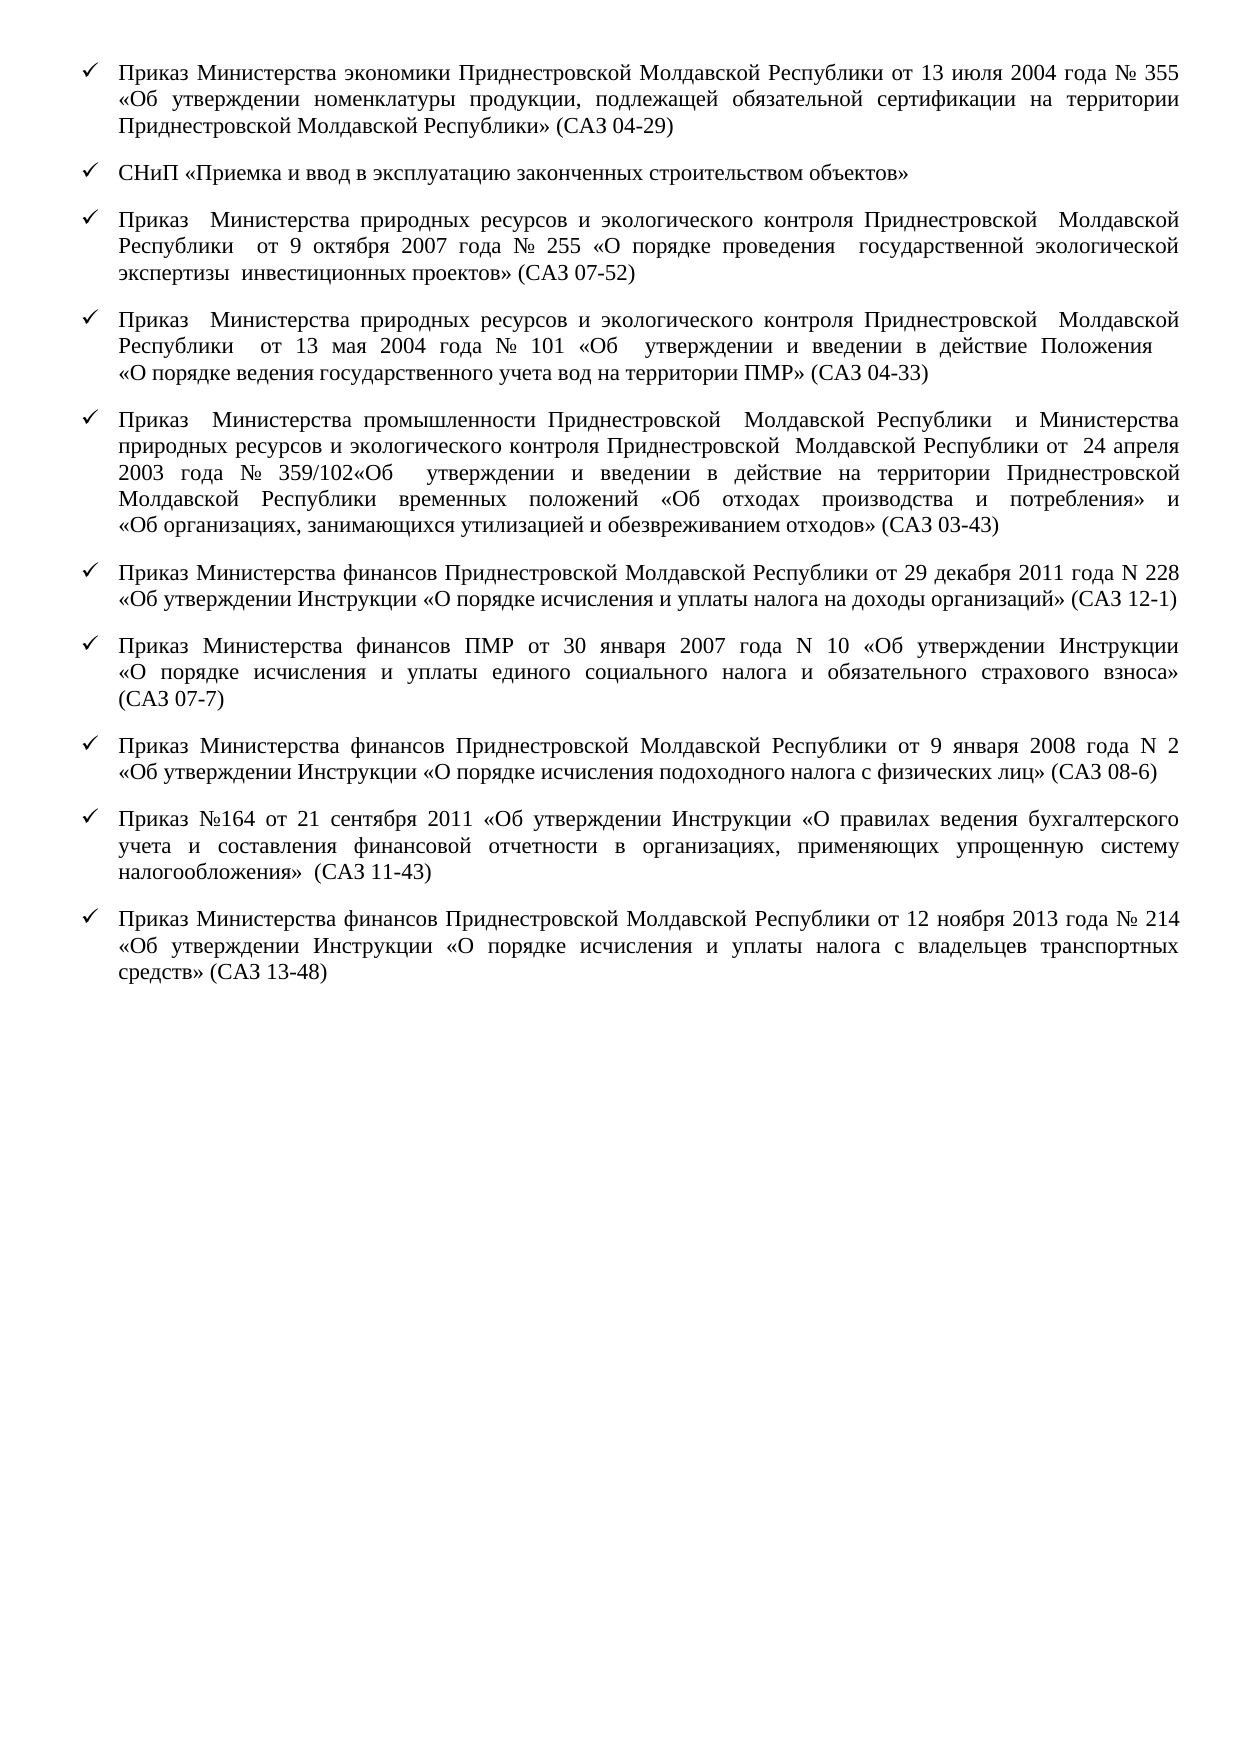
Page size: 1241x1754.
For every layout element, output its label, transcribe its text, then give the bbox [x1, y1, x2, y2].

list Приказ Министерства экономики Приднестровской Молдавской Республики от 13 июля 2004 года № 355 «Об утверждении номенклатуры продукции, подлежащей обязательной сертификации на территории Приднестровской Молдавской Республики» (САЗ 04-29) [81, 59, 1181, 138]
list Приказ №164 от 21 сентября 2011 «Об утверждении Инструкции «О правилах ведения бухгалтерского учета и составления финансовой отчетности в организациях, применяющих упрощенную систему налогообложения» (САЗ 11-43) [81, 806, 1181, 884]
list СНиП «Приемка и ввод в эксплуатацию законченных строительством объектов» [81, 159, 1181, 185]
list Приказ Министерства промышленности Приднестровской Молдавской Республики и Министерства природных ресурсов и экологического контроля Приднестровской Молдавской Республики от 24 апреля 2003 года № 359/102«Об утверждении и введении в действие на территории Приднестровской Молдавской Республики временных положений «Об отходах производства и потребления» и «Об организациях, занимающихся утилизацией и обезвреживанием отходов» (САЗ 03-43) [81, 406, 1181, 538]
list Приказ Министерства финансов Приднестровской Молдавской Республики от 29 декабря 2011 года N 228 «Об утверждении Инструкции «О порядке исчисления и уплаты налога на доходы организаций» (САЗ 12-1) [81, 558, 1181, 611]
list Приказ Министерства финансов ПМР от 30 января 2007 года N 10 «Об утверждении Инструкции «О порядке исчисления и уплаты единого социального налога и обязательного страхового взноса» (САЗ 07-7) [81, 632, 1181, 711]
list Приказ Министерства природных ресурсов и экологического контроля Приднестровской Молдавской Республики от 9 октября 2007 года № 255 «О порядке проведения государственной экологической экспертизы инвестиционных проектов» (САЗ 07-52) [81, 206, 1181, 285]
list Приказ Министерства финансов Приднестровской Молдавской Республики от 9 января 2008 года N 2 «Об утверждении Инструкции «О порядке исчисления подоходного налога с физических лиц» (САЗ 08-6) [81, 732, 1181, 785]
list Приказ Министерства природных ресурсов и экологического контроля Приднестровской Молдавской Республики от 13 мая 2004 года № 101 «Об утверждении и введении в действие Положения «О порядке ведения государственного учета вод на территории ПМР» (САЗ 04-33) [81, 306, 1181, 385]
list Приказ Министерства финансов Приднестровской Молдавской Республики от 12 ноября 2013 года № 214 «Об утверждении Инструкции «О порядке исчисления и уплаты налога с владельцев транспортных средств» (САЗ 13-48) [81, 905, 1181, 984]
